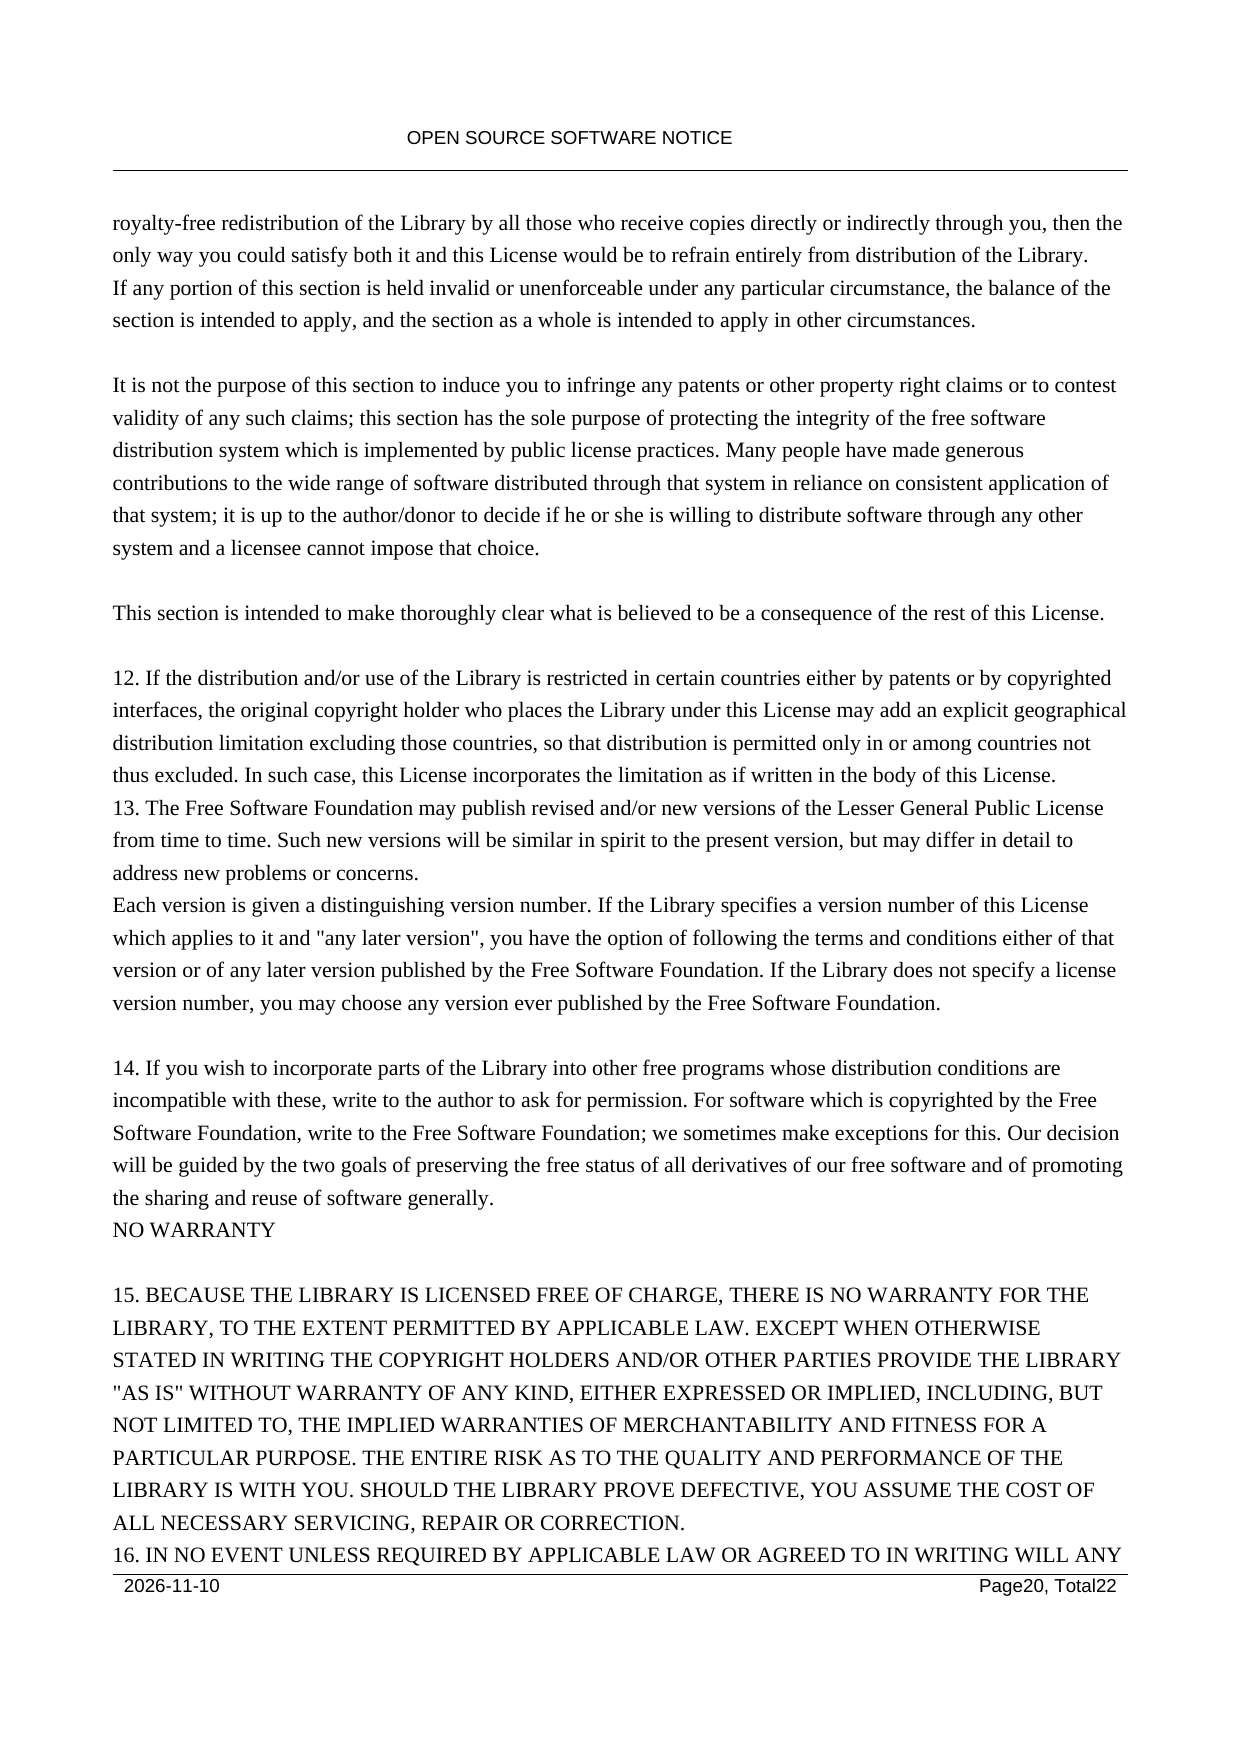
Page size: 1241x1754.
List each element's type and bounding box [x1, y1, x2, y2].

text [112, 206, 1128, 1571]
